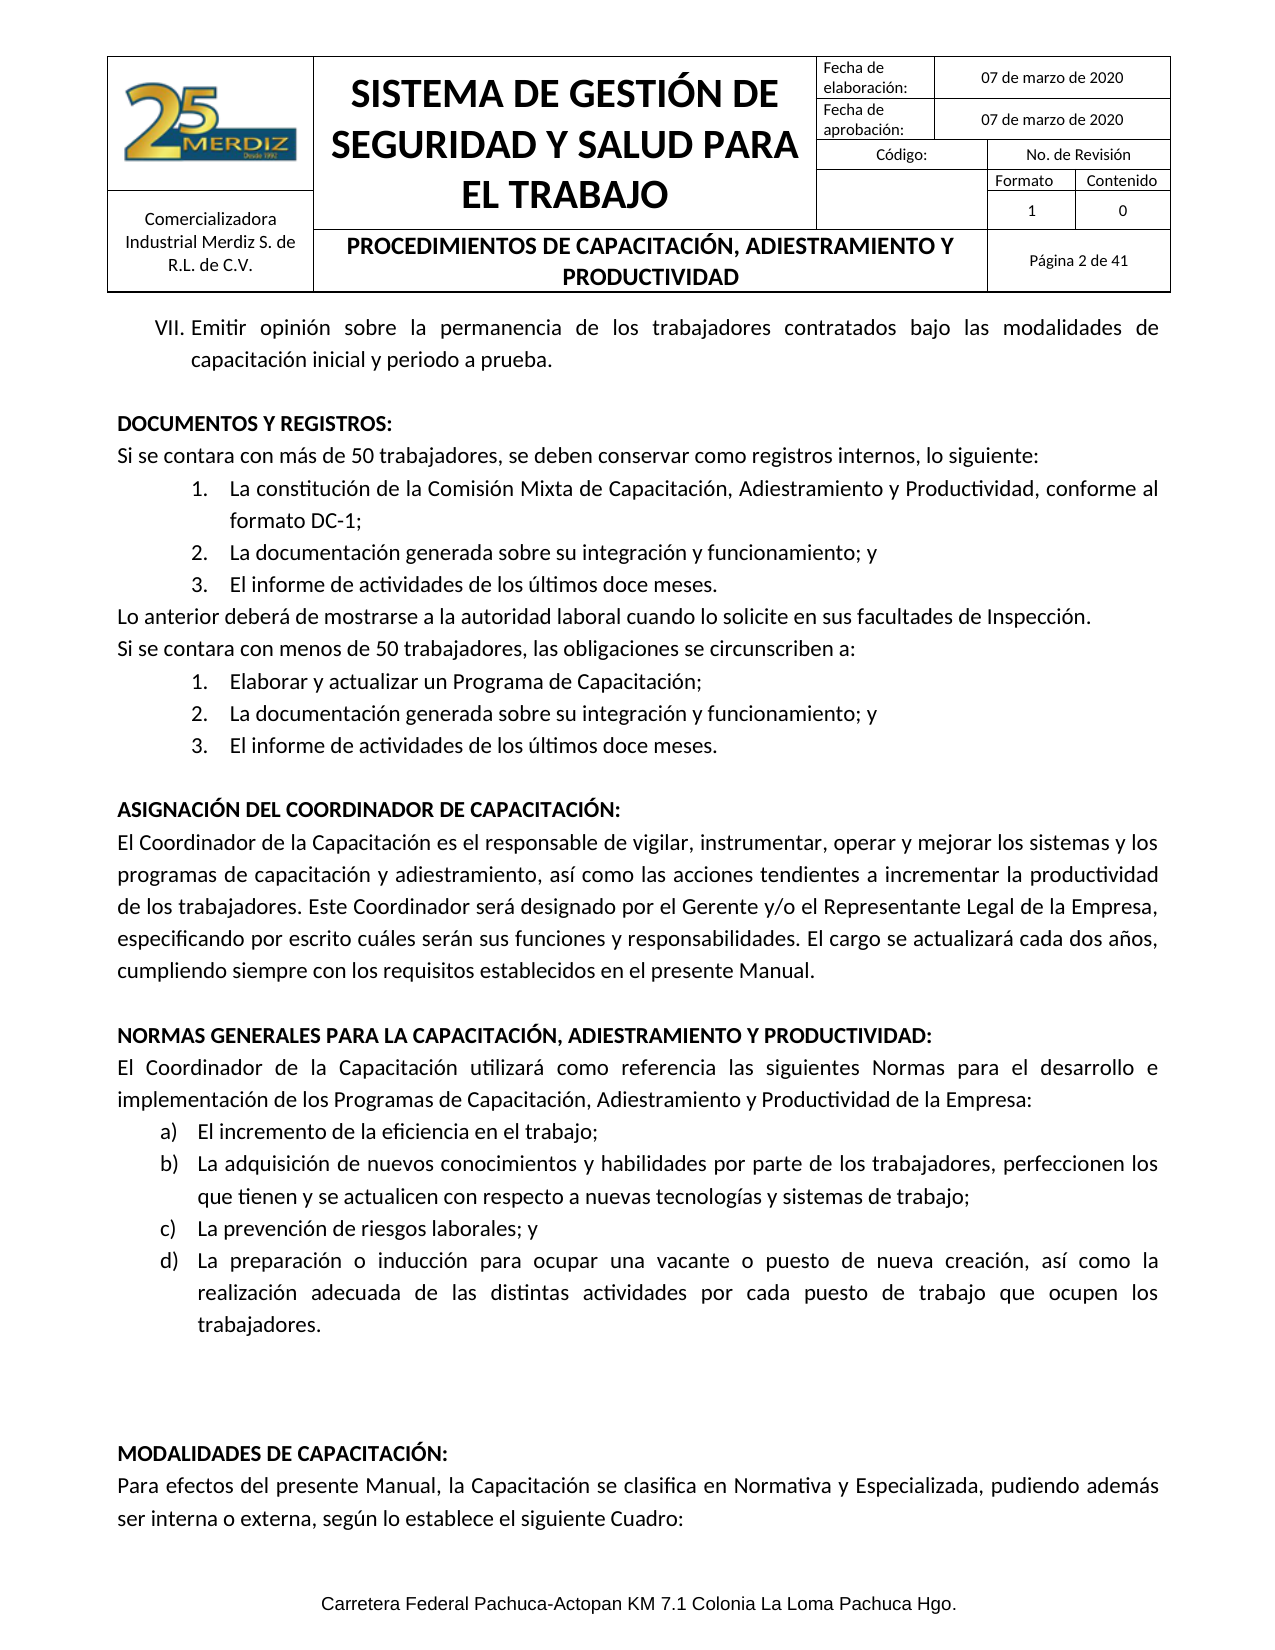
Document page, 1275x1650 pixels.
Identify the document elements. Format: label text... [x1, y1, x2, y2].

text NORMAS GENERALES PARA LA CAPACITACIÓN, ADIESTRAMIENTO Y PRODUCTIVIDAD: [117, 1021, 1160, 1049]
list La constitución de la Comisión Mixta de Capacitación, Adiestramiento y Productividad, conforme al formato DC-1; [191, 474, 1160, 534]
list El incremento de la eficiencia en el trabajo; [160, 1117, 1160, 1145]
text DOCUMENTOS Y REGISTROS: [117, 409, 1160, 437]
text Si se contara con menos de 50 trabajadores, las obligaciones se circunscriben a: [117, 634, 1160, 663]
list La documentación generada sobre su integración y funcionamiento; y [191, 538, 1160, 566]
text MODALIDADES DE CAPACITACIÓN: [117, 1439, 1160, 1467]
list El informe de actividades de los últimos doce meses. [191, 731, 1160, 759]
text ASIGNACIÓN DEL COORDINADOR DE CAPACITACIÓN: [117, 796, 1160, 823]
list La preparación o inducción para ocupar una vacante o puesto de nueva creación, así como la realización adecuada de las distintas actividades por cada puesto de trabajo que ocupen los trabajadores. [160, 1246, 1160, 1338]
picture [114, 76, 307, 171]
list El informe de actividades de los últimos doce meses. [191, 570, 1160, 598]
text El Coordinador de la Capacitación es el responsable de vigilar, instrumentar, operar y mejorar los sistemas y los programas de capacitación y adiestramiento, así como las acciones tendientes a incrementar la productividad de los trabajadores. Este Coordinador será designado por el Gerente y/o el Representante Legal de la Empresa, especificando por escrito cuáles serán sus funciones y responsabilidades. El cargo se actualizará cada dos años, cumpliendo siempre con los requisitos establecidos en el presente Manual. [117, 828, 1160, 984]
text Si se contara con más de 50 trabajadores, se deben conservar como registros internos, lo siguiente: [117, 441, 1160, 469]
list La adquisición de nuevos conocimientos y habilidades por parte de los trabajadores, perfeccionen los que tienen y se actualicen con respecto a nuevas tecnologías y sistemas de trabajo; [160, 1149, 1160, 1210]
list Emitir opinión sobre la permanencia de los trabajadores contratados bajo las modalidades de capacitación inicial y periodo a prueba. [154, 313, 1160, 373]
text Para efectos del presente Manual, la Capacitación se clasifica en Normativa y Especializada, pudiendo además ser interna o externa, según lo establece el siguiente Cuadro: [117, 1471, 1160, 1532]
text El Coordinador de la Capacitación utilizará como referencia las siguientes Normas para el desarrollo e implementación de los Programas de Capacitación, Adiestramiento y Productividad de la Empresa: [117, 1053, 1160, 1113]
list Elaborar y actualizar un Programa de Capacitación; [191, 667, 1160, 695]
list La prevención de riesgos laborales; y [160, 1214, 1160, 1242]
list La documentación generada sobre su integración y funcionamiento; y [191, 699, 1160, 727]
text Lo anterior deberá de mostrarse a la autoridad laboral cuando lo solicite en sus facultades de Inspección. [117, 602, 1160, 630]
